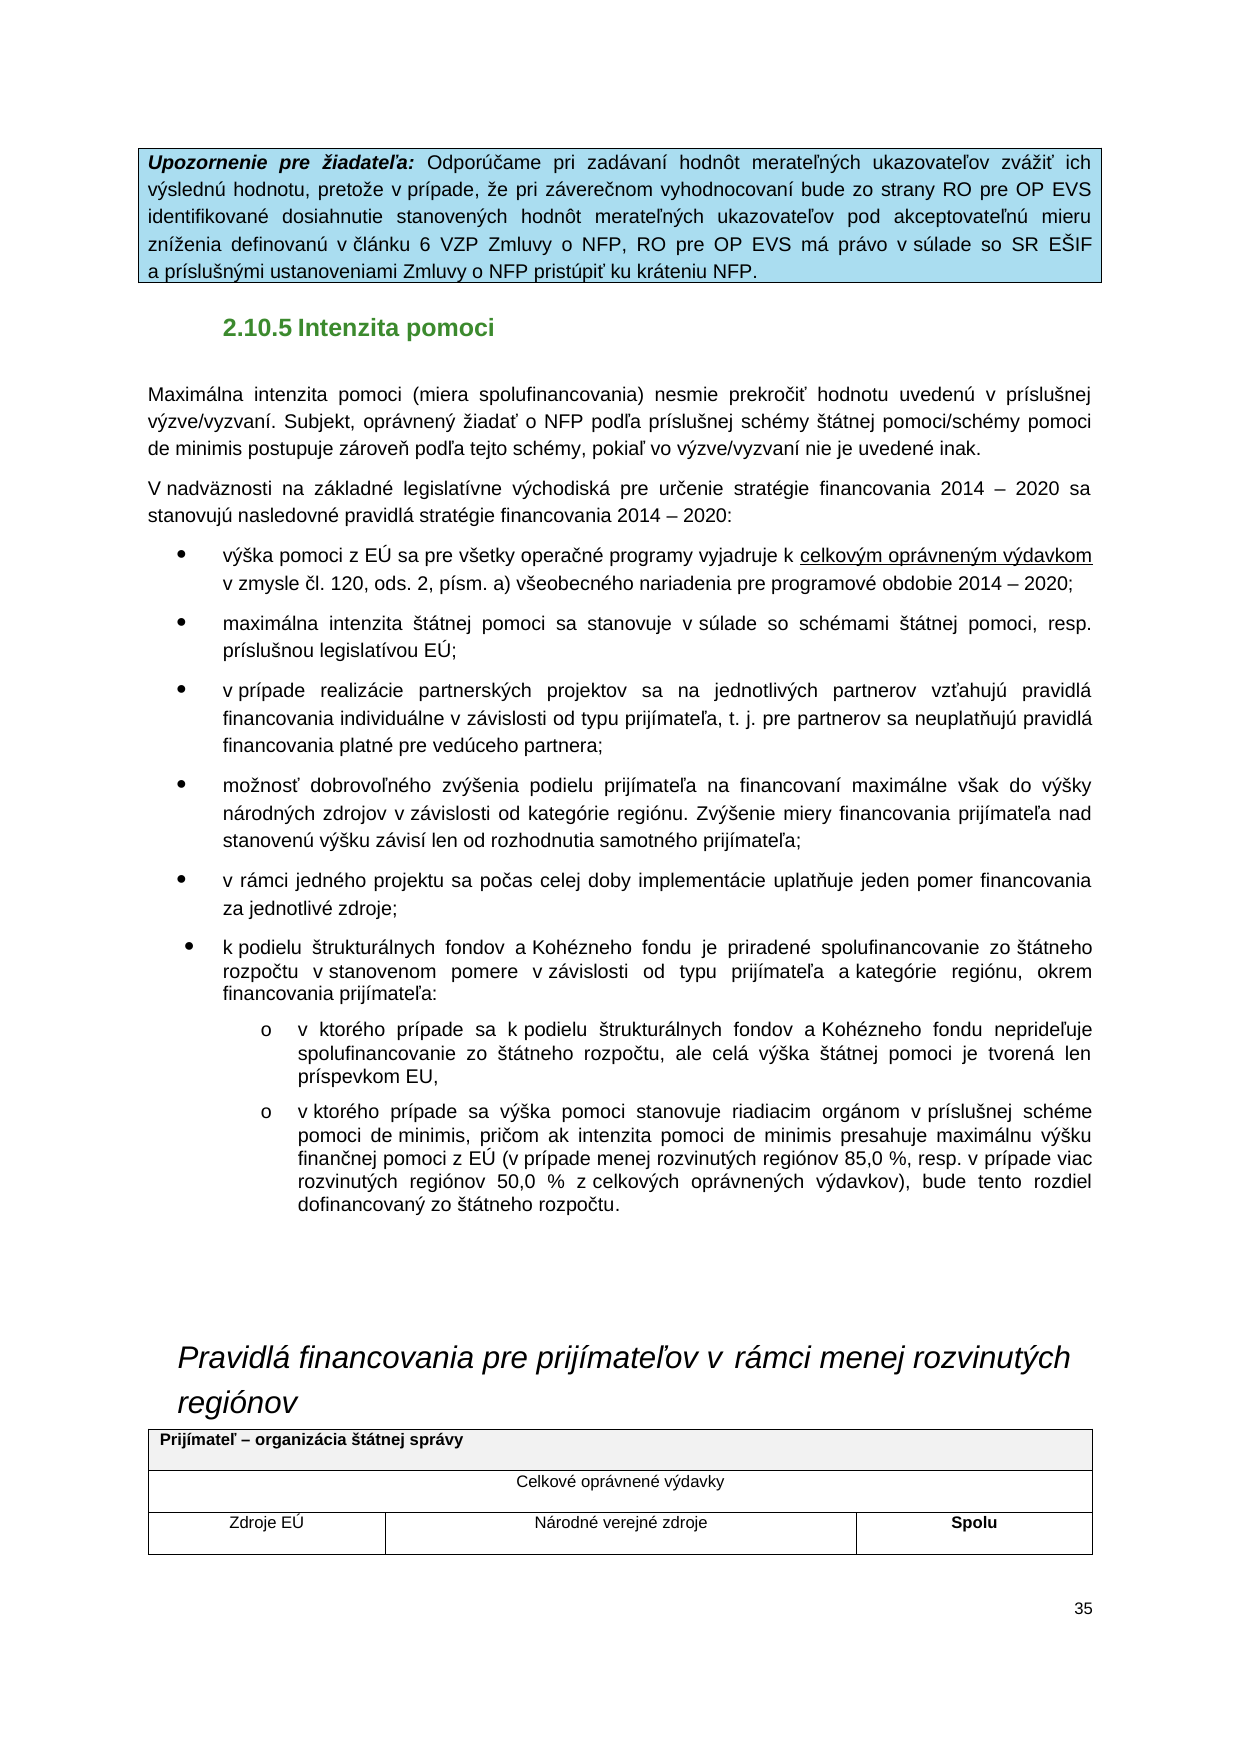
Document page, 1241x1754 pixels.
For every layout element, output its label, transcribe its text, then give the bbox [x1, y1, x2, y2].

table_cell Celkové oprávnené výdavky [149, 1471, 1092, 1512]
text V nadväznosti na základné legislatívne východiská pre určenie stratégie financovania 2014 – 2020 sa stanovujú nasledovné pravidlá stratégie financovania 2014 – 2020: [148, 477, 1092, 527]
list k podielu štrukturálnych fondov a Kohézneho fondu je priradené spolufinancovanie zo štátneho rozpočtu v stanovenom pomere v závislosti od typu prijímateľa a kategórie regiónu, okrem financovania prijímateľa: [185, 936, 1092, 1005]
list v prípade realizácie partnerských projektov sa na jednotlivých partnerov vzťahujú pravidlá financovania individuálne v závislosti od typu prijímateľa, t. j. pre partnerov sa neuplatňujú pravidlá financovania platné pre vedúceho partnera; [177, 679, 1092, 757]
table_header Prijímateľ – organizácia štátnej správy [149, 1430, 1092, 1470]
table_cell Zdroje EÚ [149, 1513, 385, 1554]
subtitle Pravidlá financovania pre prijímateľov v rámci menej rozvinutých regiónov [177, 1339, 1092, 1419]
list výška pomoci z EÚ sa pre všetky operačné programy vyjadruje k celkovým oprávneným výdavkom v zmysle čl. 120, ods. 2, písm. a) všeobecného nariadenia pre programové obdobie 2014 – 2020; [177, 544, 1092, 594]
list v ktorého prípade sa k podielu štrukturálnych fondov a Kohézneho fondu neprideľuje spolufinancovanie zo štátneho rozpočtu, ale celá výška štátnej pomoci je tvorená len príspevkom EU, [260, 1017, 1092, 1087]
list možnosť dobrovoľného zvýšenia podielu prijímateľa na financovaní maximálne však do výšky národných zdrojov v závislosti od kategórie regiónu. Zvýšenie miery financovania prijímateľa nad stanovenú výšku závisí len od rozhodnutia samotného prijímateľa; [177, 774, 1092, 852]
table_cell Národné verejné zdroje [386, 1513, 856, 1554]
list v ktorého prípade sa výška pomoci stanovuje riadiacim orgánom v príslušnej schéme pomoci de minimis, pričom ak intenzita pomoci de minimis presahuje maximálnu výšku finančnej pomoci z EÚ (v prípade menej rozvinutých regiónov 85,0 %, resp. v prípade viac rozvinutých regiónov 50,0 % z celkových oprávnených výdavkov), bude tento rozdiel dofinancovaný zo štátneho rozpočtu. [260, 1100, 1092, 1215]
list maximálna intenzita štátnej pomoci sa stanovuje v súlade so schémami štátnej pomoci, resp. príslušnou legislatívou EÚ; [177, 611, 1092, 662]
table_cell Spolu [857, 1513, 1092, 1554]
list v rámci jedného projektu sa počas celej doby implementácie uplatňuje jeden pomer financovania za jednotlivé zdroje; [177, 868, 1092, 919]
text Upozornenie pre žiadateľa: Odporúčame pri zadávaní hodnôt merateľných ukazovateľov zvážiť ich výslednú hodnotu, pretože v prípade, že pri záverečnom vyhodnocovaní bude zo strany RO pre OP EVS identifikované dosiahnutie stanovených hodnôt merateľných ukazovateľov pod akceptovateľnú mieru zníženia definovanú v článku 6 VZP Zmluvy o NFP, RO pre OP EVS má právo v súlade so SR EŠIF a príslušnými ustanoveniami Zmluvy o NFP pristúpiť ku kráteniu NFP. [139, 149, 1101, 282]
subtitle 2.10.5 Intenzita pomoci [223, 313, 1092, 342]
text Maximálna intenzita pomoci (miera spolufinancovania) nesmie prekročiť hodnotu uvedenú v príslušnej výzve/vyzvaní. Subjekt, oprávnený žiadať o NFP podľa príslušnej schémy štátnej pomoci/schémy pomoci de minimis postupuje zároveň podľa tejto schémy, pokiaľ vo výzve/vyzvaní nie je uvedené inak. [148, 383, 1092, 460]
